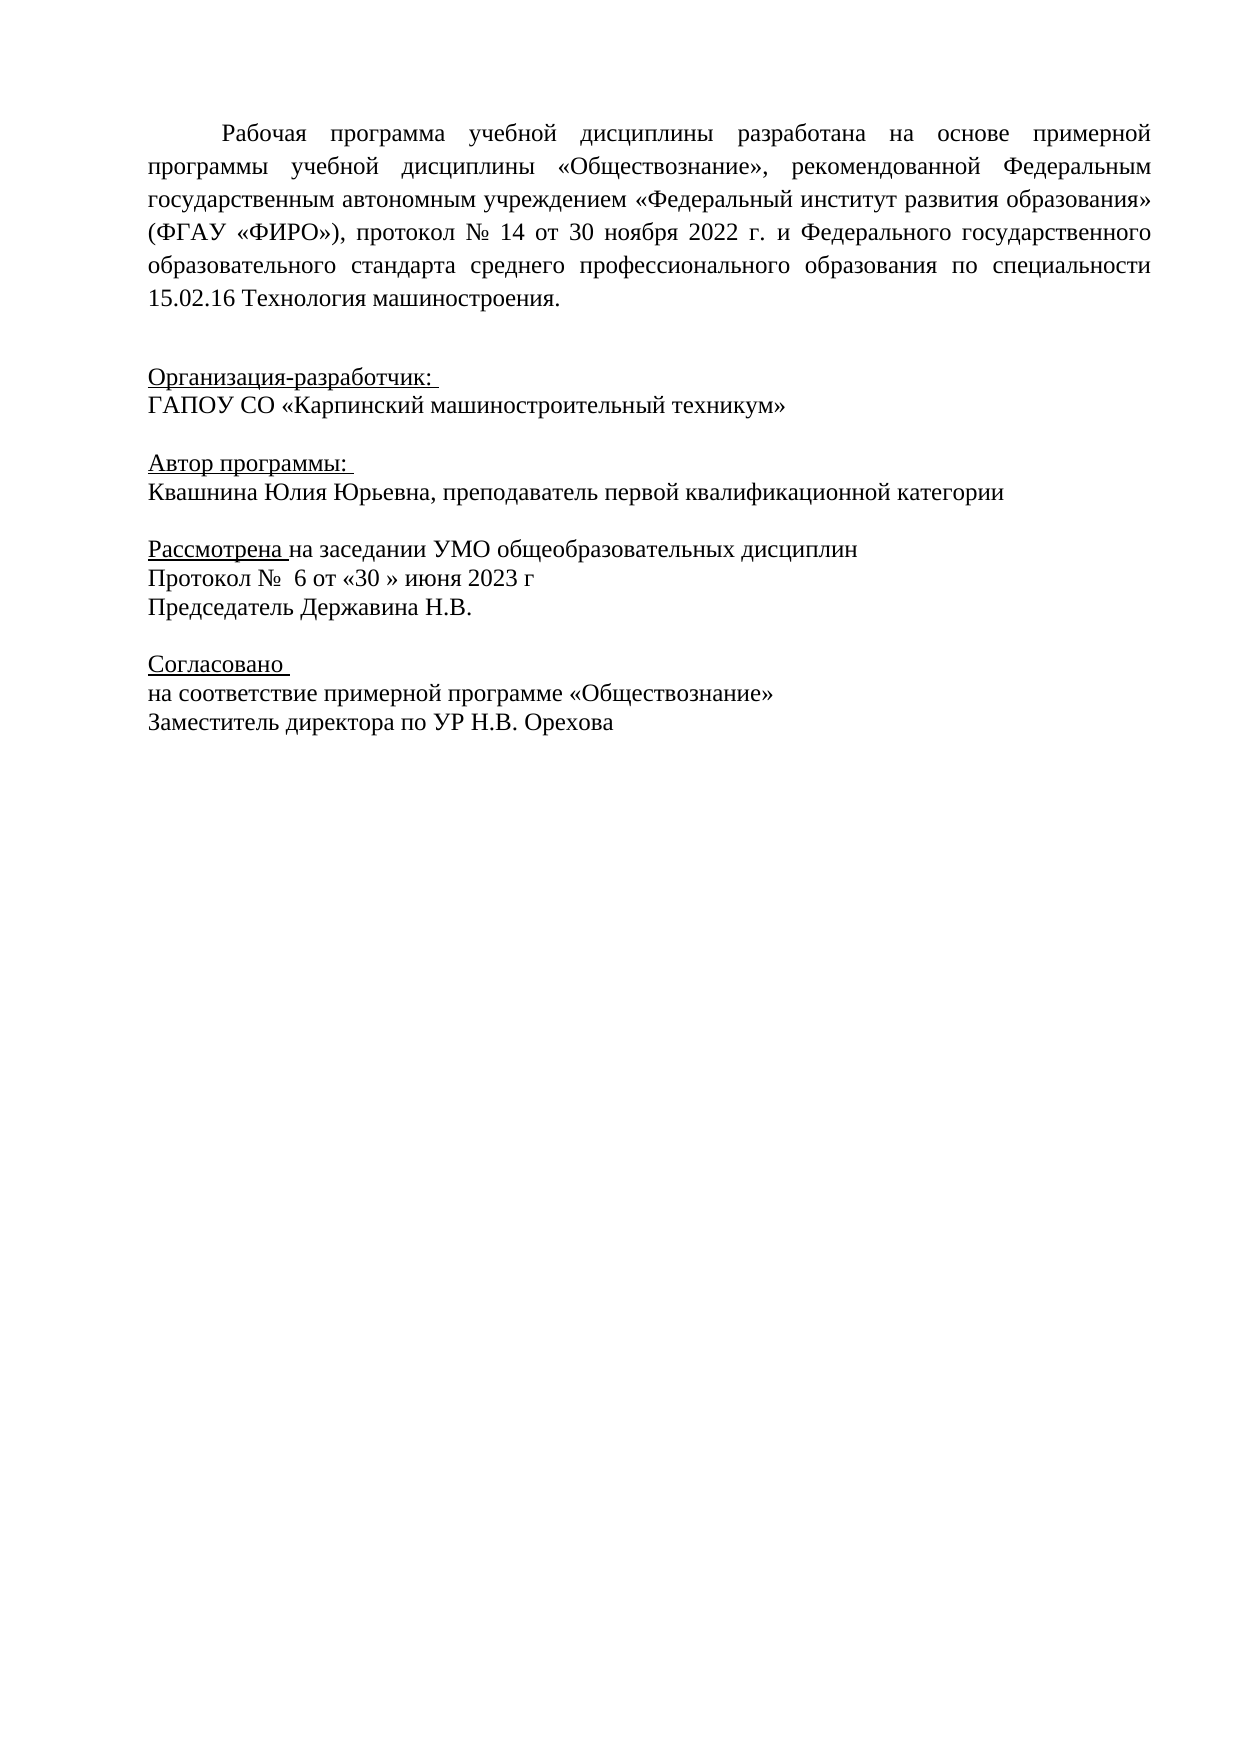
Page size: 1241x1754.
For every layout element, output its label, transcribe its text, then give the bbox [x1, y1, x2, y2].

text Заместитель директора по УР Н.В. Орехова [148, 707, 1152, 736]
text Организация-разработчик: [148, 362, 1152, 391]
text ГАПОУ СО «Карпинский машиностроительный техникум» [148, 391, 1152, 419]
text на соответствие примерной программе «Обществознание» [148, 678, 1152, 707]
text Рабочая программа учебной дисциплины разработана на основе примерной программы учебной дисциплины «Обществознание», рекомендованной Федеральным государственным автономным учреждением «Федеральный институт развития образования» (ФГАУ «ФИРО»), протокол № 14 от 30 ноября 2022 г. и Федерального государственного образовательного стандарта среднего профессионального образования по специальности 15.02.16 Технология машиностроения. [148, 118, 1152, 312]
text Квашнина Юлия Юрьевна, преподаватель первой квалификационной категории [148, 477, 1152, 506]
text Автор программы: [148, 448, 1152, 477]
text Согласовано [148, 649, 1152, 678]
text Председатель Державина Н.В. [148, 592, 1152, 621]
text Рассмотрена на заседании УМО общеобразовательных дисциплин [148, 534, 1152, 563]
text Протокол № 6 от «30 » июня 2023 г [148, 563, 1152, 592]
